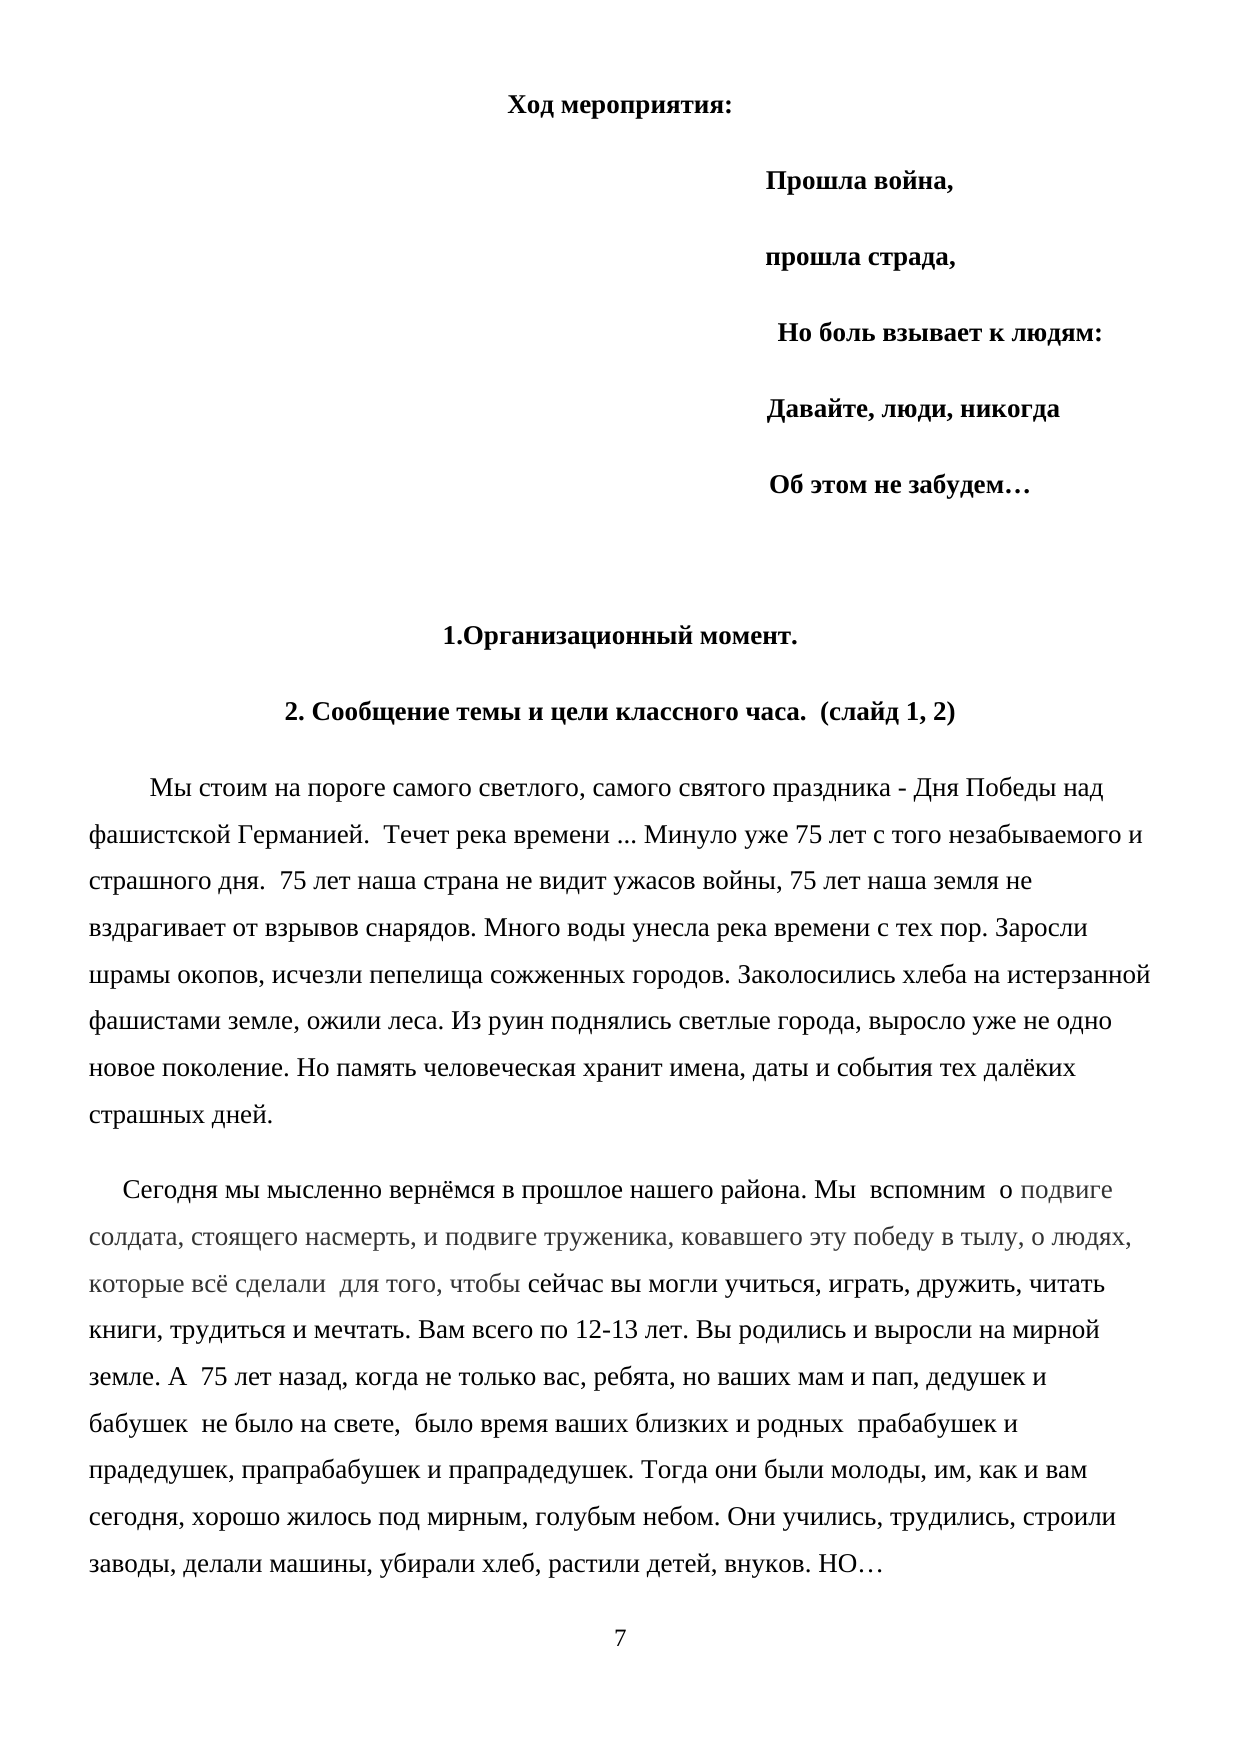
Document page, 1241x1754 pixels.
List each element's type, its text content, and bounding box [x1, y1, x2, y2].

text Об этом не забудем… [89, 468, 1152, 499]
text Ход мероприятия: [89, 89, 1152, 120]
text Сегодня мы мысленно вернёмся в прошлое нашего района. Мы вспомним о подвиге солдата, стоящего насмерть, и подвиге труженика, ковавшего эту победу в тылу, о людях, которые всё сделали для того, чтобы сейчас вы могли учиться, играть, дружить, читать книги, трудиться и мечтать. Вам всего по 12-13 лет. Вы родились и выросли на мирной земле. А 75 лет назад, когда не только вас, ребята, но ваших мам и пап, дедушек и бабушек не было на свете, было время ваших близких и родных прабабушек и прадедушек, прапрабабушек и прапрадедушек. Тогда они были молоды, им, как и вам сегодня, хорошо жилось под мирным, голубым небом. Они учились, трудились, строили заводы, делали машины, убирали хлеб, растили детей, внуков. НО… [89, 1174, 1152, 1578]
text Мы стоим на пороге самого светлого, самого святого праздника - Дня Победы над фашистской Германией. Течет река времени ... Минуло уже 75 лет с того незабываемого и страшного дня. 75 лет наша страна не видит ужасов войны, 75 лет наша земля не вздрагивает от взрывов снарядов. Много воды унесла река времени с тех пор. Заросли шрамы окопов, исчезли пепелища сожженных городов. Заколосились хлеба на истерзанной фашистами земле, ожили леса. Из руин поднялись светлые города, выросло уже не одно новое поколение. Но память человеческая хранит имена, даты и события тех далёких страшных дней. [89, 771, 1152, 1129]
text 2. Сообщение темы и цели классного часа. (слайд 1, 2) [89, 695, 1152, 726]
text 1.Организационный момент. [89, 619, 1152, 651]
text Прошла война, [89, 164, 1152, 196]
text Давайте, люди, никогда [89, 392, 1152, 423]
text Но боль взывает к людям: [89, 316, 1152, 347]
text прошла страда, [89, 240, 1152, 271]
